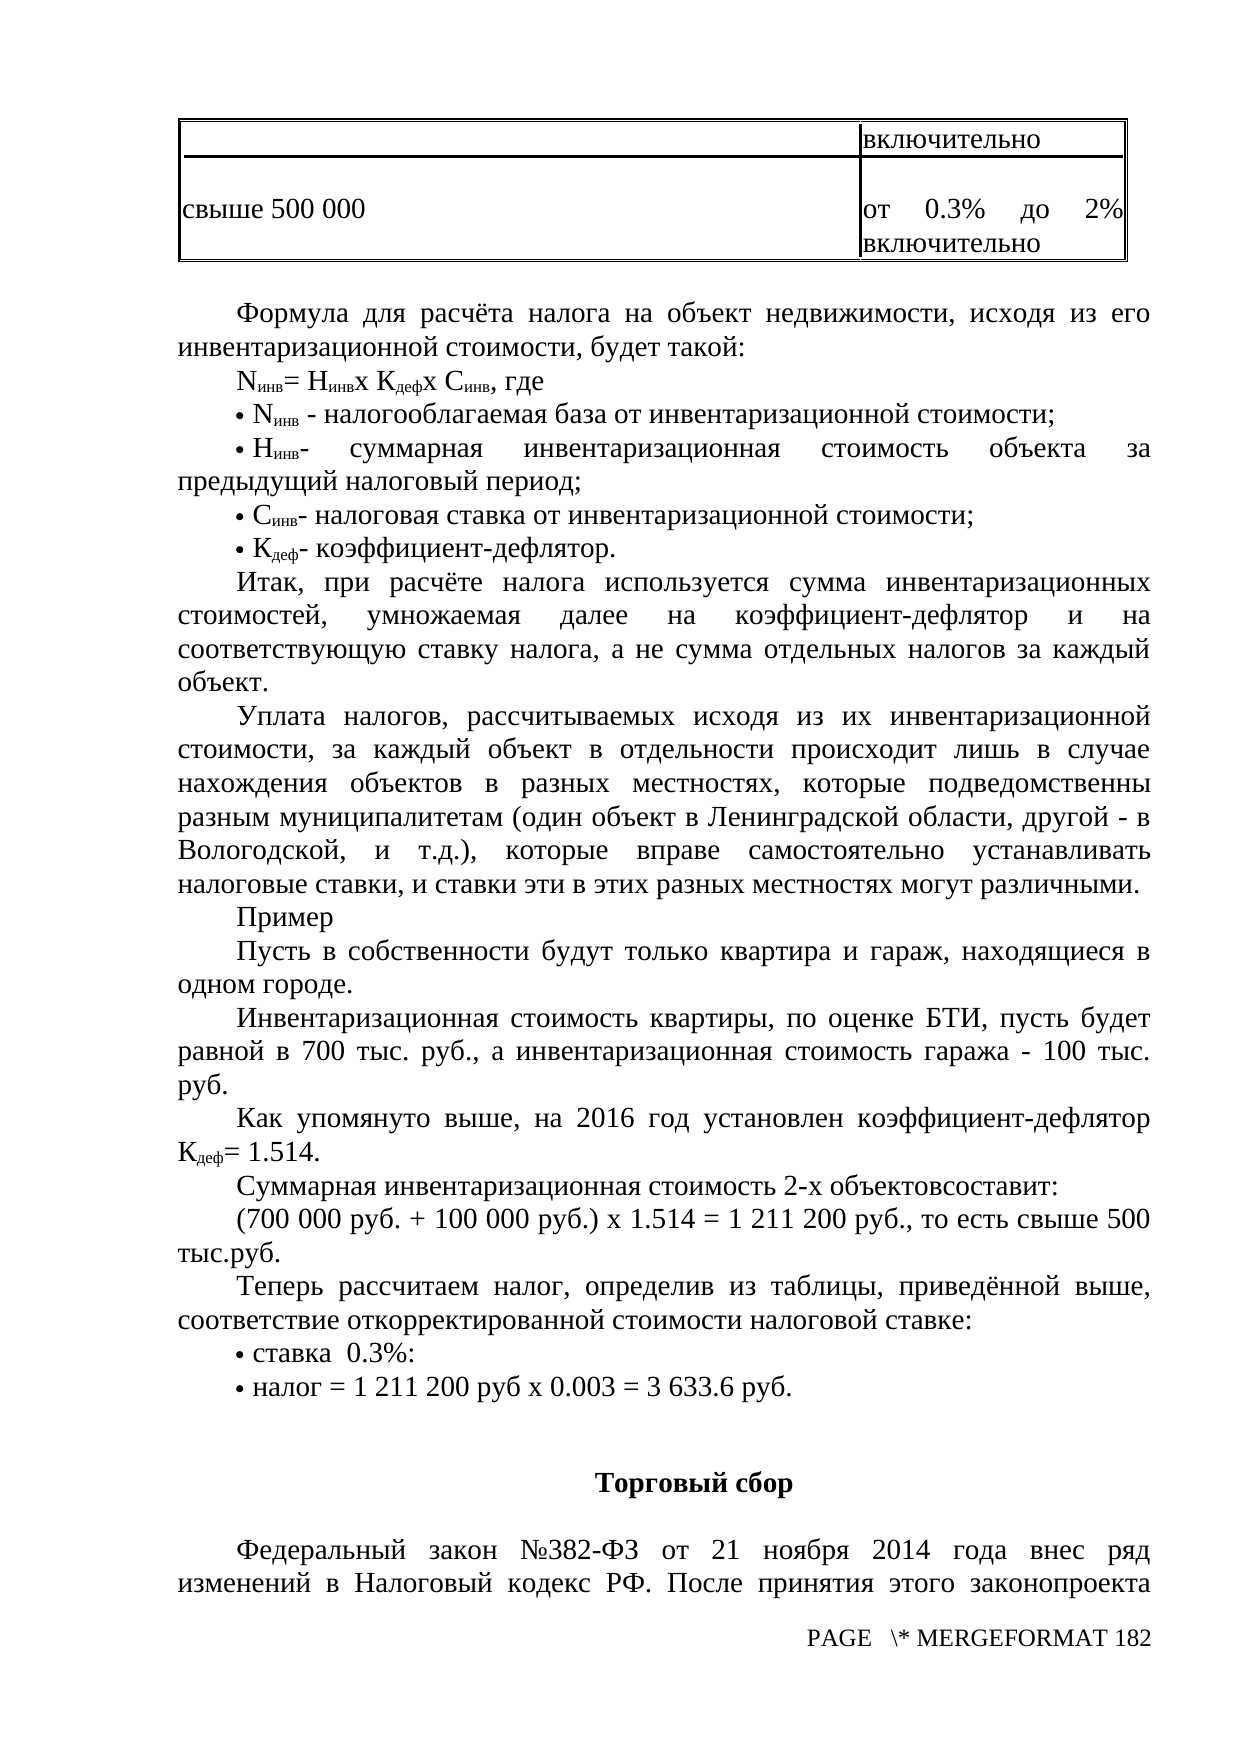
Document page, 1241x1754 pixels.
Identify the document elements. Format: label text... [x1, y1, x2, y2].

list Нинв- суммарная инвентаризационная стоимость объекта за предыдущий налоговый период; [177, 430, 1152, 497]
list налог = 1 211 200 руб х 0.003 = 3 633.6 руб. [177, 1369, 1152, 1402]
text Nинв= Нинвх Кдефх Синв, где [177, 363, 1152, 396]
text Пусть в собственности будут только квартира и гараж, находящиеся в одном городе. [177, 933, 1152, 1000]
text Пример [177, 899, 1152, 933]
text Суммарная инвентаризационная стоимость 2-х объектовсоставит: [177, 1168, 1152, 1201]
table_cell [181, 122, 860, 155]
text Инвентаризационная стоимость квартиры, по оценке БТИ, пусть будет равной в 700 тыс. руб., а инвентаризационная стоимость гаража - 100 тыс. руб. [177, 1000, 1152, 1101]
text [177, 1532, 1152, 1599]
list ставка 0.3%: [177, 1335, 1152, 1369]
list Синв- налоговая ставка от инвентаризационной стоимости; [177, 497, 1152, 530]
text Итак, при расчёте налога используется сумма инвентаризационных стоимостей, умножаемая далее на коэффициент-дефлятор и на соответствующую ставку налога, а не сумма отдельных налогов за каждый объект. [177, 564, 1152, 698]
text Уплата налогов, рассчитываемых исходя из их инвентаризационной стоимости, за каждый объект в отдельности происходит лишь в случае нахождения объектов в разных местностях, которые подведомственны разным муниципалитетам (один объект в Ленинградской области, другой - в Вологодской, и т.д.), которые вправе самостоятельно устанавливать налоговые ставки, и ставки эти в этих разных местностях могут различными. [177, 698, 1152, 899]
text Формула для расчёта налога на объект недвижимости, исходя из его инвентаризационной стоимости, будет такой: [177, 296, 1152, 363]
table_cell от 0.3% до 2% включительно [860, 155, 1124, 259]
list Кдеф- коэффициент-дефлятор. [177, 530, 1152, 564]
table_cell свыше 500 000 [181, 155, 860, 259]
text Теперь рассчитаем налог, определив из таблицы, приведённой выше, соответствие откорректированной стоимости налоговой ставке: [177, 1268, 1152, 1335]
list Nинв - налогооблагаемая база от инвентаризационной стоимости; [177, 396, 1152, 430]
text (700 000 руб. + 100 000 руб.) х 1.514 = 1 211 200 руб., то есть свыше 500 тыс.руб. [177, 1201, 1152, 1268]
text Как упомянуто выше, на 2016 год установлен коэффициент-дефлятор Кдеф= 1.514. [177, 1101, 1152, 1168]
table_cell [860, 122, 1124, 155]
text Торговый сбор [177, 1465, 1152, 1498]
